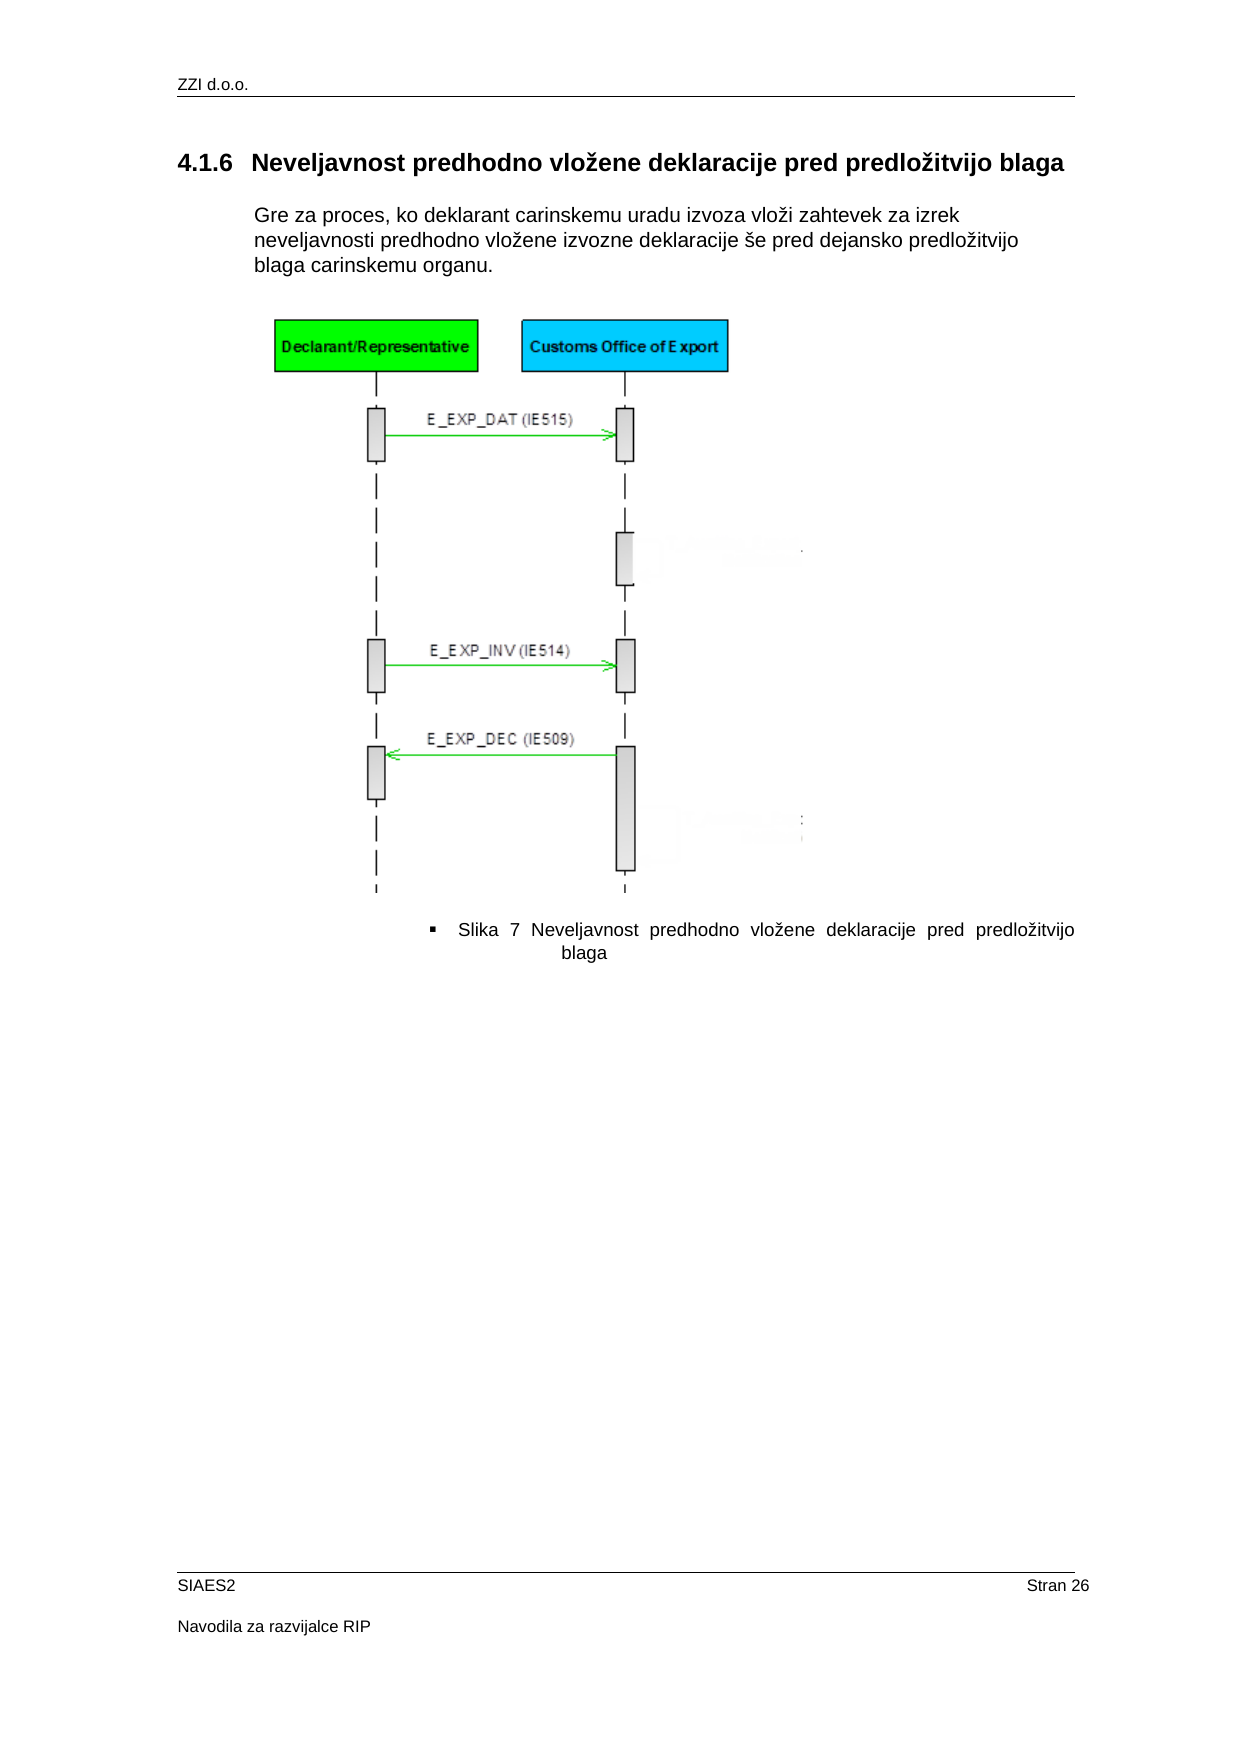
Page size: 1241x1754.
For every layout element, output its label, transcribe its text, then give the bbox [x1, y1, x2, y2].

subtitle Neveljavnost predhodno vložene deklaracije pred predložitvijo blaga [177, 148, 1075, 176]
text Gre za proces, ko deklarant carinskemu uradu izvoza vloži zahtevek za izrek neveljavnosti predhodno vložene izvozne deklaracije še pred dejansko predložitvijo blaga carinskemu organu. [254, 201, 1075, 276]
picture [253, 301, 803, 893]
